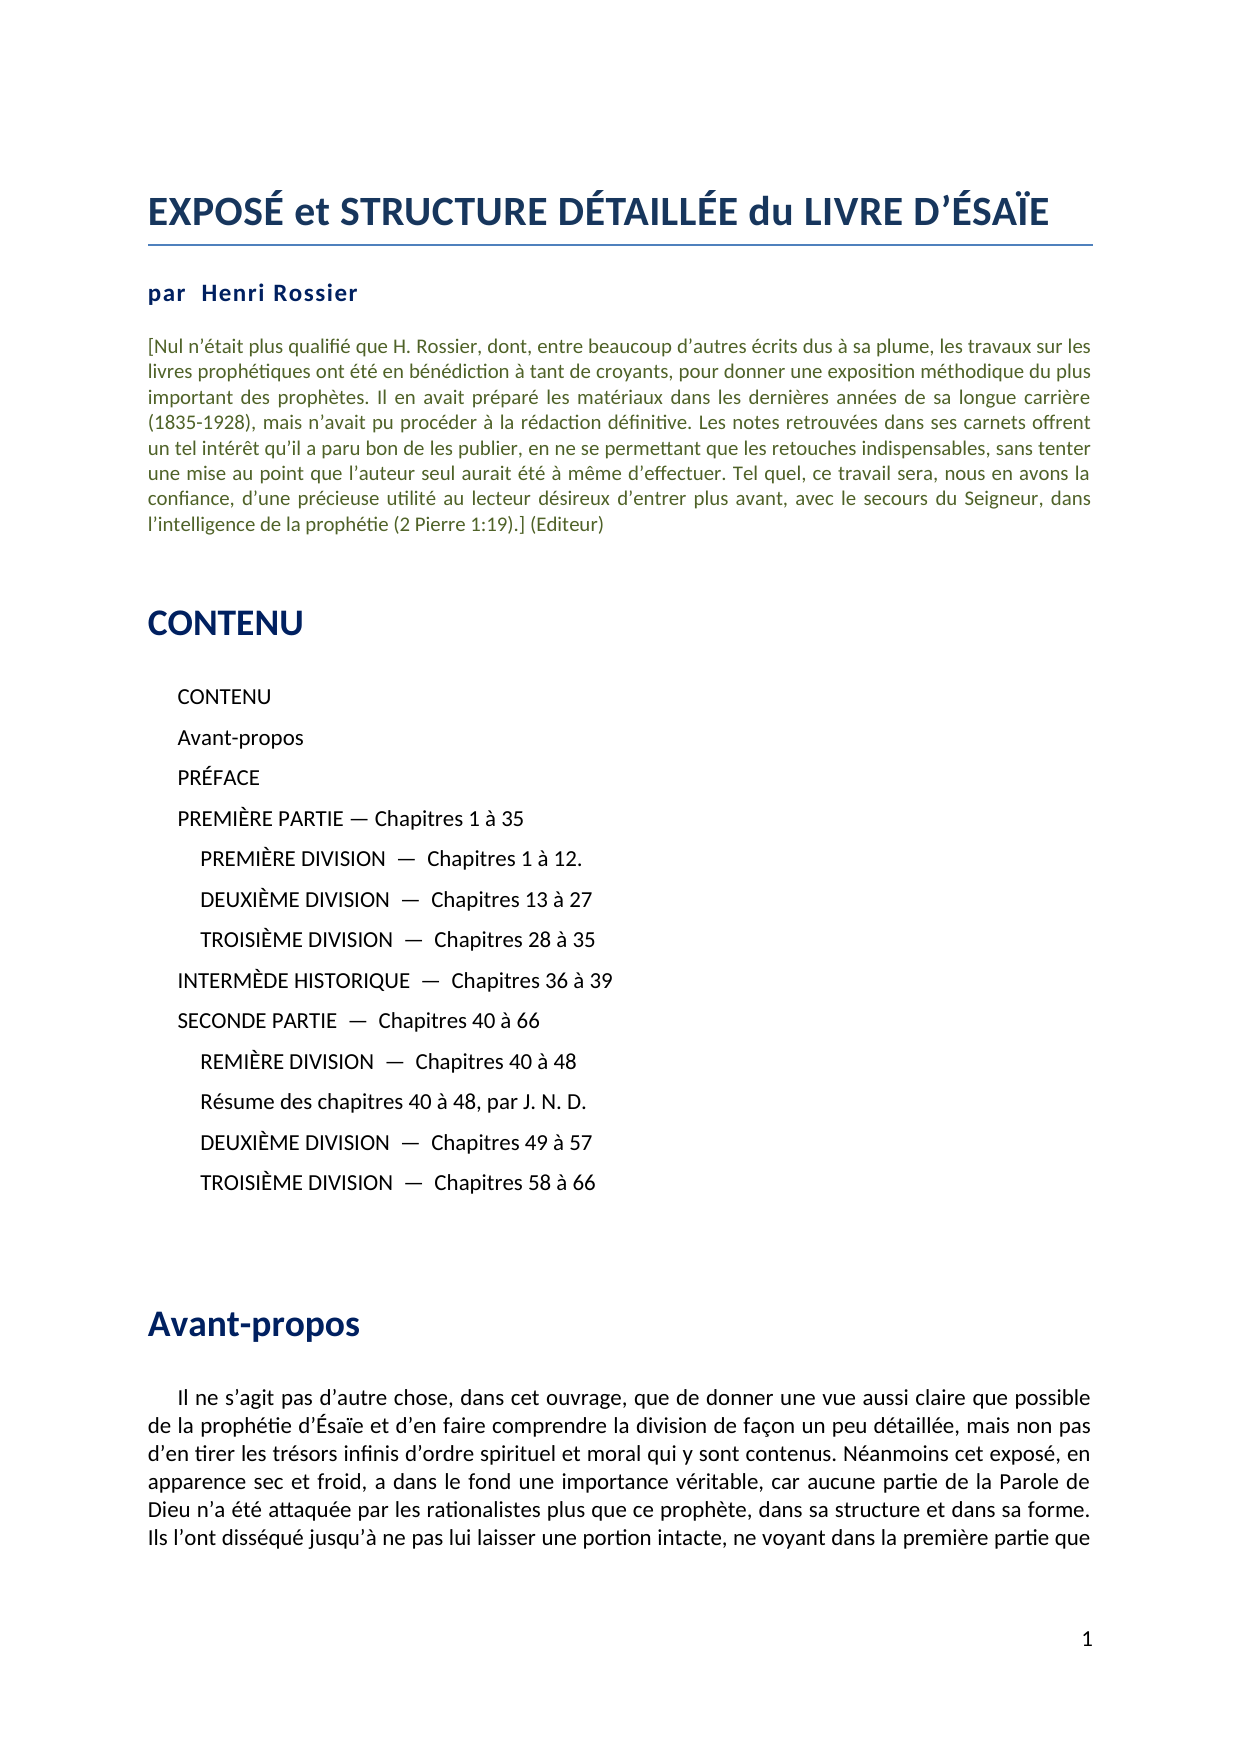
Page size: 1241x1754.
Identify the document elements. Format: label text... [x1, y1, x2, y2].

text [148, 1383, 1093, 1551]
text Avant-propos [148, 723, 1093, 751]
subtitle par Henri Rossier [148, 278, 1093, 308]
text DEUXIÈME DIVISION — Chapitres 13 à 27 [171, 885, 1093, 913]
text PREMIÈRE PARTIE — Chapitres 1 à 35 [148, 804, 1093, 832]
text PRÉFACE [148, 763, 1093, 791]
subtitle Avant-propos [148, 1299, 1093, 1345]
text DEUXIÈME DIVISION — Chapitres 49 à 57 [171, 1128, 1093, 1156]
text REMIÈRE DIVISION — Chapitres 40 à 48 [171, 1047, 1093, 1075]
text INTERMÈDE HISTORIQUE — Chapitres 36 à 39 [148, 966, 1093, 994]
text TROISIÈME DIVISION — Chapitres 28 à 35 [171, 925, 1093, 953]
text Résume des chapitres 40 à 48, par J. N. D. [171, 1087, 1093, 1116]
text [Nul n’était plus qualifié que H. Rossier, dont, entre beaucoup d’autres écrits dus à sa plume, les travaux sur les livres prophétiques ont été en bénédiction à tant de croyants, pour donner une exposition méthodique du plus important des prophètes. Il en avait préparé les matériaux dans les dernières années de sa longue carrière (1835-1928), mais n’avait pu procéder à la rédaction définitive. Les notes retrouvées dans ses carnets offrent un tel intérêt qu’il a paru bon de les publier, en ne se permettant que les retouches indispensables, sans tenter une mise au point que l’auteur seul aurait été à même d’effectuer. Tel quel, ce travail sera, nous en avons la confiance, d’une précieuse utilité au lecteur désireux d’entrer plus avant, avec le secours du Seigneur, dans l’intelligence de la prophétie (2 Pierre 1:19).] (Editeur) [148, 333, 1093, 536]
text PREMIÈRE DIVISION — Chapitres 1 à 12. [171, 844, 1093, 872]
subtitle CONTENU [148, 599, 1093, 645]
title EXPOSÉ et STRUCTURE DÉTAILLÉE du LIVRE D’ÉSAÏE [148, 185, 1093, 244]
text CONTENU [148, 682, 1093, 710]
text SECONDE PARTIE — Chapitres 40 à 66 [148, 1006, 1093, 1034]
text TROISIÈME DIVISION — Chapitres 58 à 66 [171, 1168, 1093, 1197]
